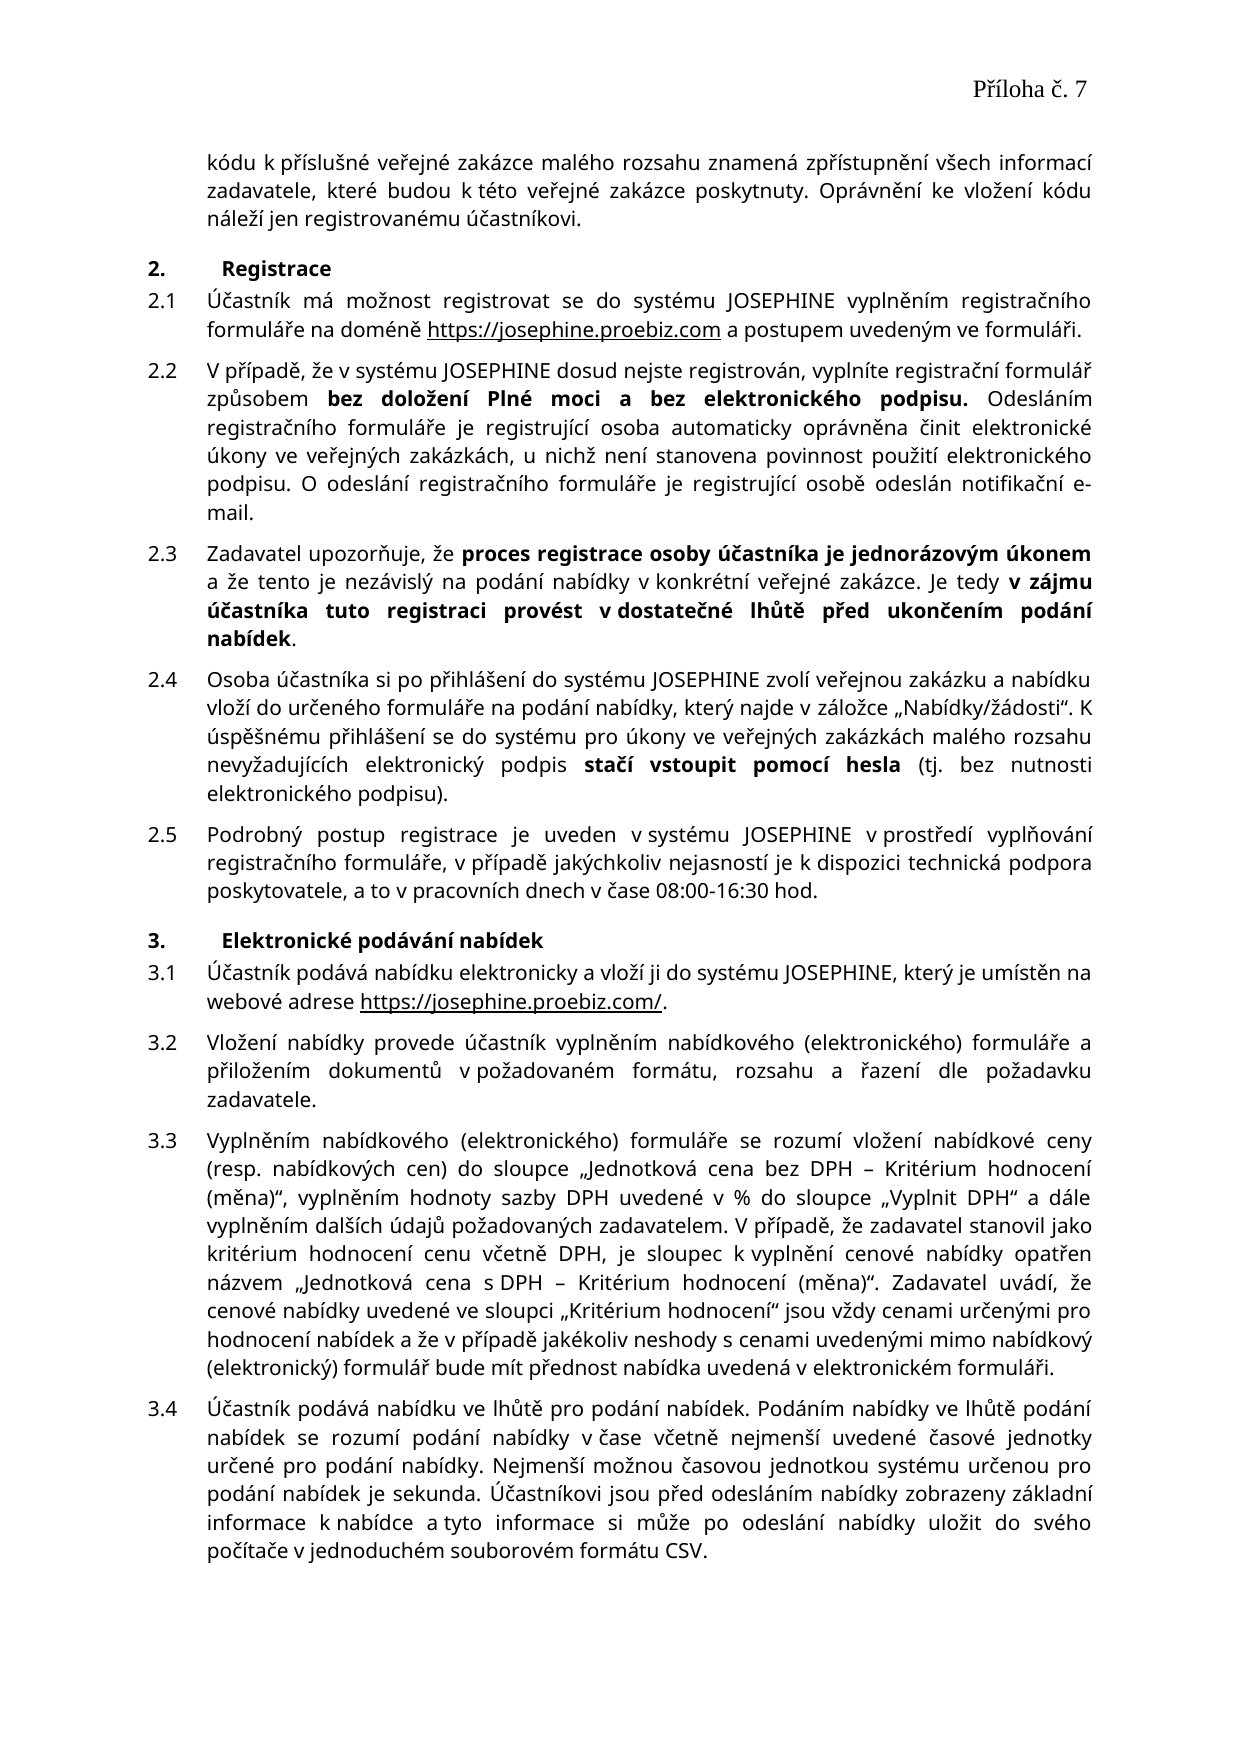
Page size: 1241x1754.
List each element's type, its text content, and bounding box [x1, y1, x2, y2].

text 3.4 Účastník podává nabídku ve lhůtě pro podání nabídek. Podáním nabídky ve lhůtě podání nabídek se rozumí podání nabídky v čase včetně nejmenší uvedené časové jednotky určené pro podání nabídky. Nejmenší možnou časovou jednotkou systému určenou pro podání nabídek je sekunda. Účastníkovi jsou před odesláním nabídky zobrazeny základní informace k nabídce a tyto informace si může po odeslání nabídky uložit do svého počítače v jednoduchém souborovém formátu CSV. [148, 1394, 1093, 1565]
text 2.4 Osoba účastníka si po přihlášení do systému JOSEPHINE zvolí veřejnou zakázku a nabídku vloží do určeného formuláře na podání nabídky, který najde v záložce „Nabídky/žádosti“. K úspěšnému přihlášení se do systému pro úkony ve veřejných zakázkách malého rozsahu nevyžadujících elektronický podpis stačí vstoupit pomocí hesla (tj. bez nutnosti elektronického podpisu). [148, 665, 1093, 807]
text 3.3 Vyplněním nabídkového (elektronického) formuláře se rozumí vložení nabídkové ceny (resp. nabídkových cen) do sloupce „Jednotková cena bez DPH – Kritérium hodnocení (měna)“, vyplněním hodnoty sazby DPH uvedené v % do sloupce „Vyplnit DPH“ a dále vyplněním dalších údajů požadovaných zadavatelem. V případě, že zadavatel stanovil jako kritérium hodnocení cenu včetně DPH, je sloupec k vyplnění cenové nabídky opatřen názvem „Jednotková cena s DPH – Kritérium hodnocení (měna)“. Zadavatel uvádí, že cenové nabídky uvedené ve sloupci „Kritérium hodnocení“ jsou vždy cenami určenými pro hodnocení nabídek a že v případě jakékoliv neshody s cenami uvedenými mimo nabídkový (elektronický) formulář bude mít přednost nabídka uvedená v elektronickém formuláři. [148, 1126, 1093, 1382]
subtitle 2. Registrace [148, 254, 1093, 282]
text 2.1 Účastník má možnost registrovat se do systému JOSEPHINE vyplněním registračního formuláře na doméně https://josephine.proebiz.com a postupem uvedeným ve formuláři. [148, 286, 1093, 343]
subtitle 3. Elektronické podávání nabídek [148, 926, 1093, 954]
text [148, 148, 1093, 233]
text 3.1 Účastník podává nabídku elektronicky a vloží ji do systému JOSEPHINE, který je umístěn na webové adrese https://josephine.proebiz.com/. [148, 958, 1093, 1015]
text 2.2 V případě, že v systému JOSEPHINE dosud nejste registrován, vyplníte registrační formulář způsobem bez doložení Plné moci a bez elektronického podpisu. Odesláním registračního formuláře je registrující osoba automaticky oprávněna činit elektronické úkony ve veřejných zakázkách, u nichž není stanovena povinnost použití elektronického podpisu. O odeslání registračního formuláře je registrující osobě odeslán notifikační e-mail. [148, 356, 1093, 526]
text 3.2 Vložení nabídky provede účastník vyplněním nabídkového (elektronického) formuláře a přiložením dokumentů v požadovaném formátu, rozsahu a řazení dle požadavku zadavatele. [148, 1028, 1093, 1113]
text 2.5 Podrobný postup registrace je uveden v systému JOSEPHINE v prostředí vyplňování registračního formuláře, v případě jakýchkoliv nejasností je k dispozici technická podpora poskytovatele, a to v pracovních dnech v čase 08:00-16:30 hod. [148, 820, 1093, 905]
text 2.3 Zadavatel upozorňuje, že proces registrace osoby účastníka je jednorázovým úkonem a že tento je nezávislý na podání nabídky v konkrétní veřejné zakázce. Je tedy v zájmu účastníka tuto registraci provést v dostatečné lhůtě před ukončením podání nabídek. [148, 539, 1093, 653]
